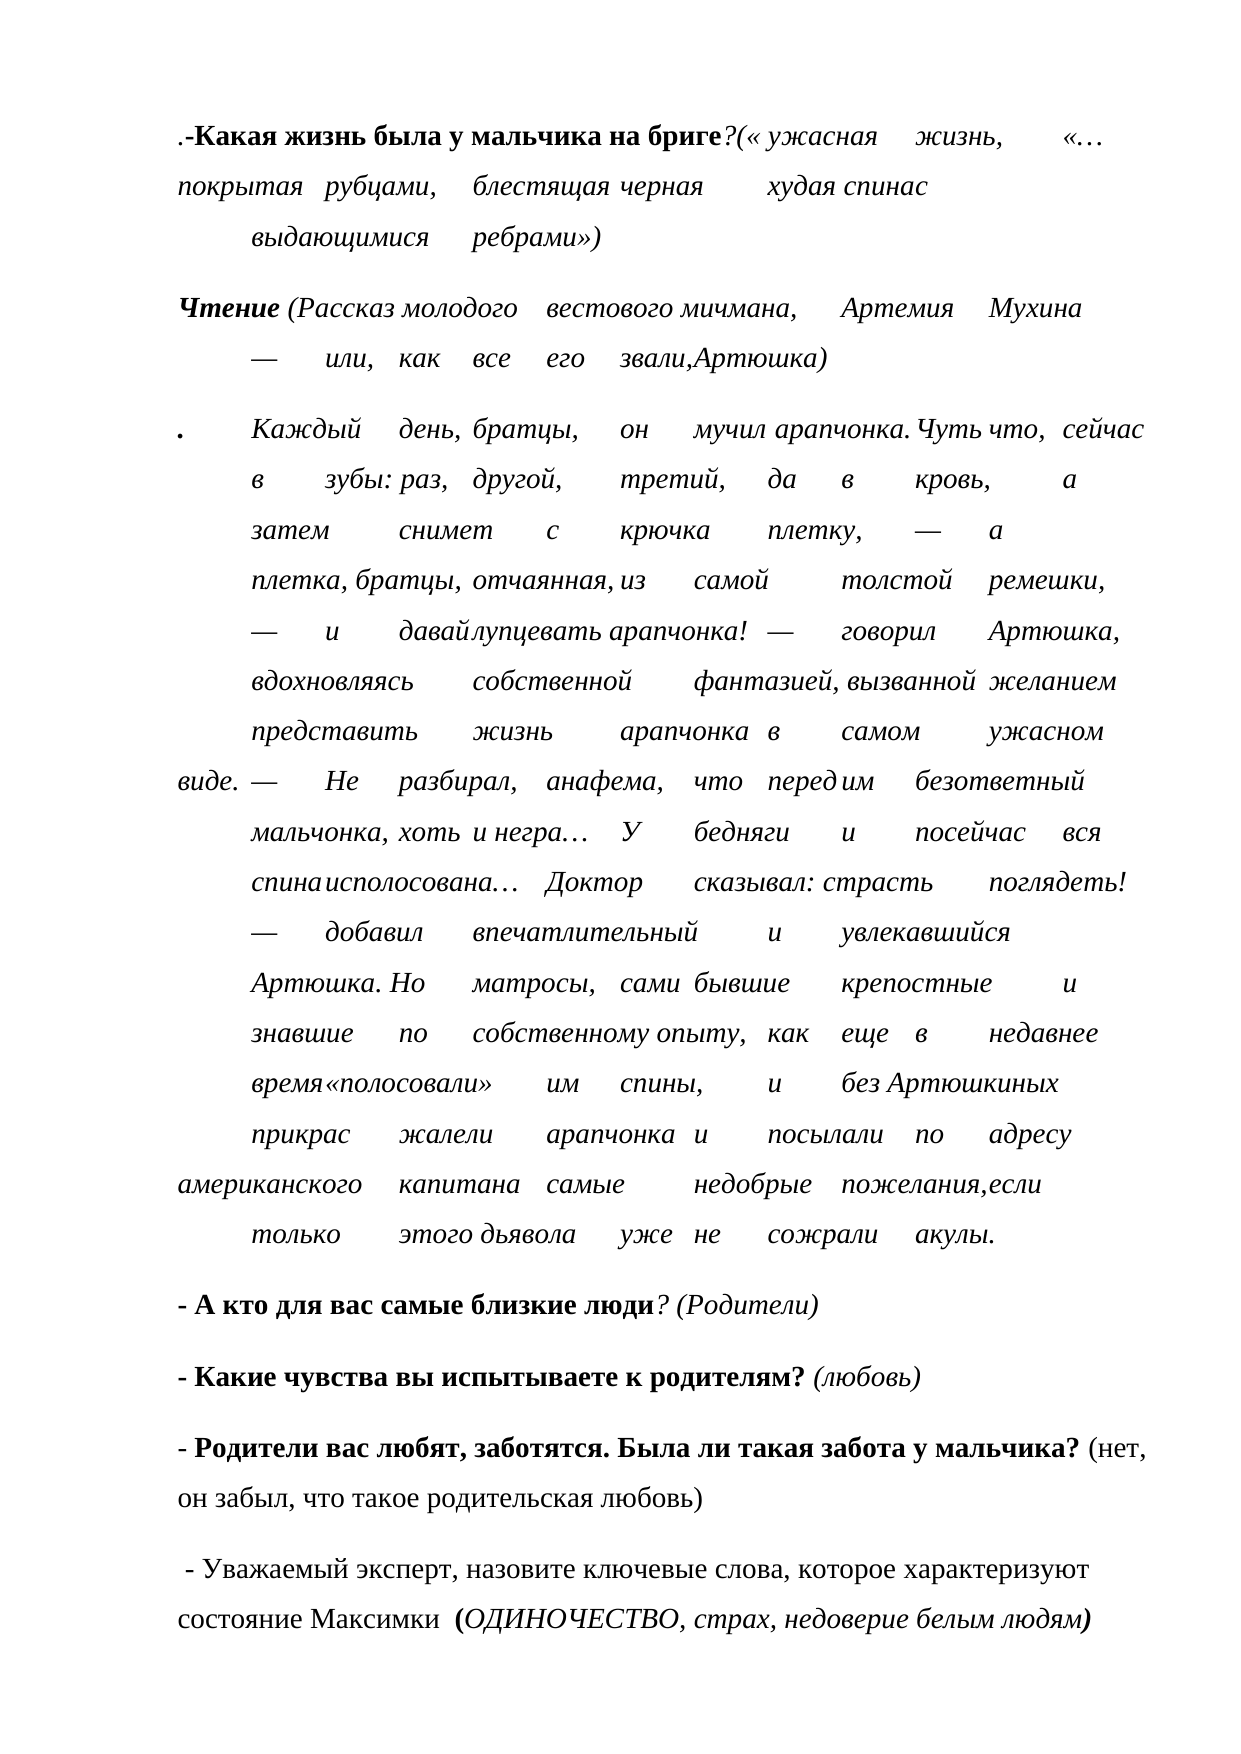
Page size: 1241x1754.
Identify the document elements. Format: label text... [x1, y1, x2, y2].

text . Каждый день, братцы, он мучил арапчонка. Чуть что, сейчас в зубы: раз, другой, третий, да в кровь, а затем снимет с крючка плетку, — а плетка, братцы, отчаянная, из самой толстой ремешки, — и давай лупцевать арапчонка! — говорил Артюшка, вдохновляясь собственной фантазией, вызванной желанием представить жизнь арапчонка в самом ужасном виде. — Не разбирал, анафема, что перед им безответный мальчонка, хоть и негра… У бедняги и посейчас вся спина исполосована… Доктор сказывал: страсть поглядеть! — добавил впечатлительный и увлекавшийся Артюшка. Но матросы, сами бывшие крепостные и знавшие по собственному опыту, как еще в недавнее время «полосовали» им спины, и без Артюшкиных прикрас жалели арапчонка и посылали по адресу американского капитана самые недобрые пожелания, если только этого дьявола уже не сожрали акулы. [177, 411, 1152, 1250]
text - Какие чувства вы испытываете к родителям? (любовь) [177, 1359, 1152, 1392]
text Чтение (Рассказ молодого вестового мичмана, Артемия Мухина — или, как все его звали, Артюшка) [177, 290, 1152, 374]
text - Родители вас любят, заботятся. Была ли такая забота у мальчика? (нет, он забыл, что такое родительская любовь) [177, 1430, 1152, 1514]
text - Уважаемый эксперт, назовите ключевые слова, которое характеризуют состояние Максимки (ОДИНОЧЕСТВО, страх, недоверие белым людям) [177, 1551, 1152, 1635]
text .-Какая жизнь была у мальчика на бриге?(« ужасная жизнь, «…покрытая рубцами, блестящая черная худая спина с выдающимися ребрами») [177, 118, 1152, 252]
text - А кто для вас самые близкие люди? (Родители) [177, 1287, 1152, 1321]
